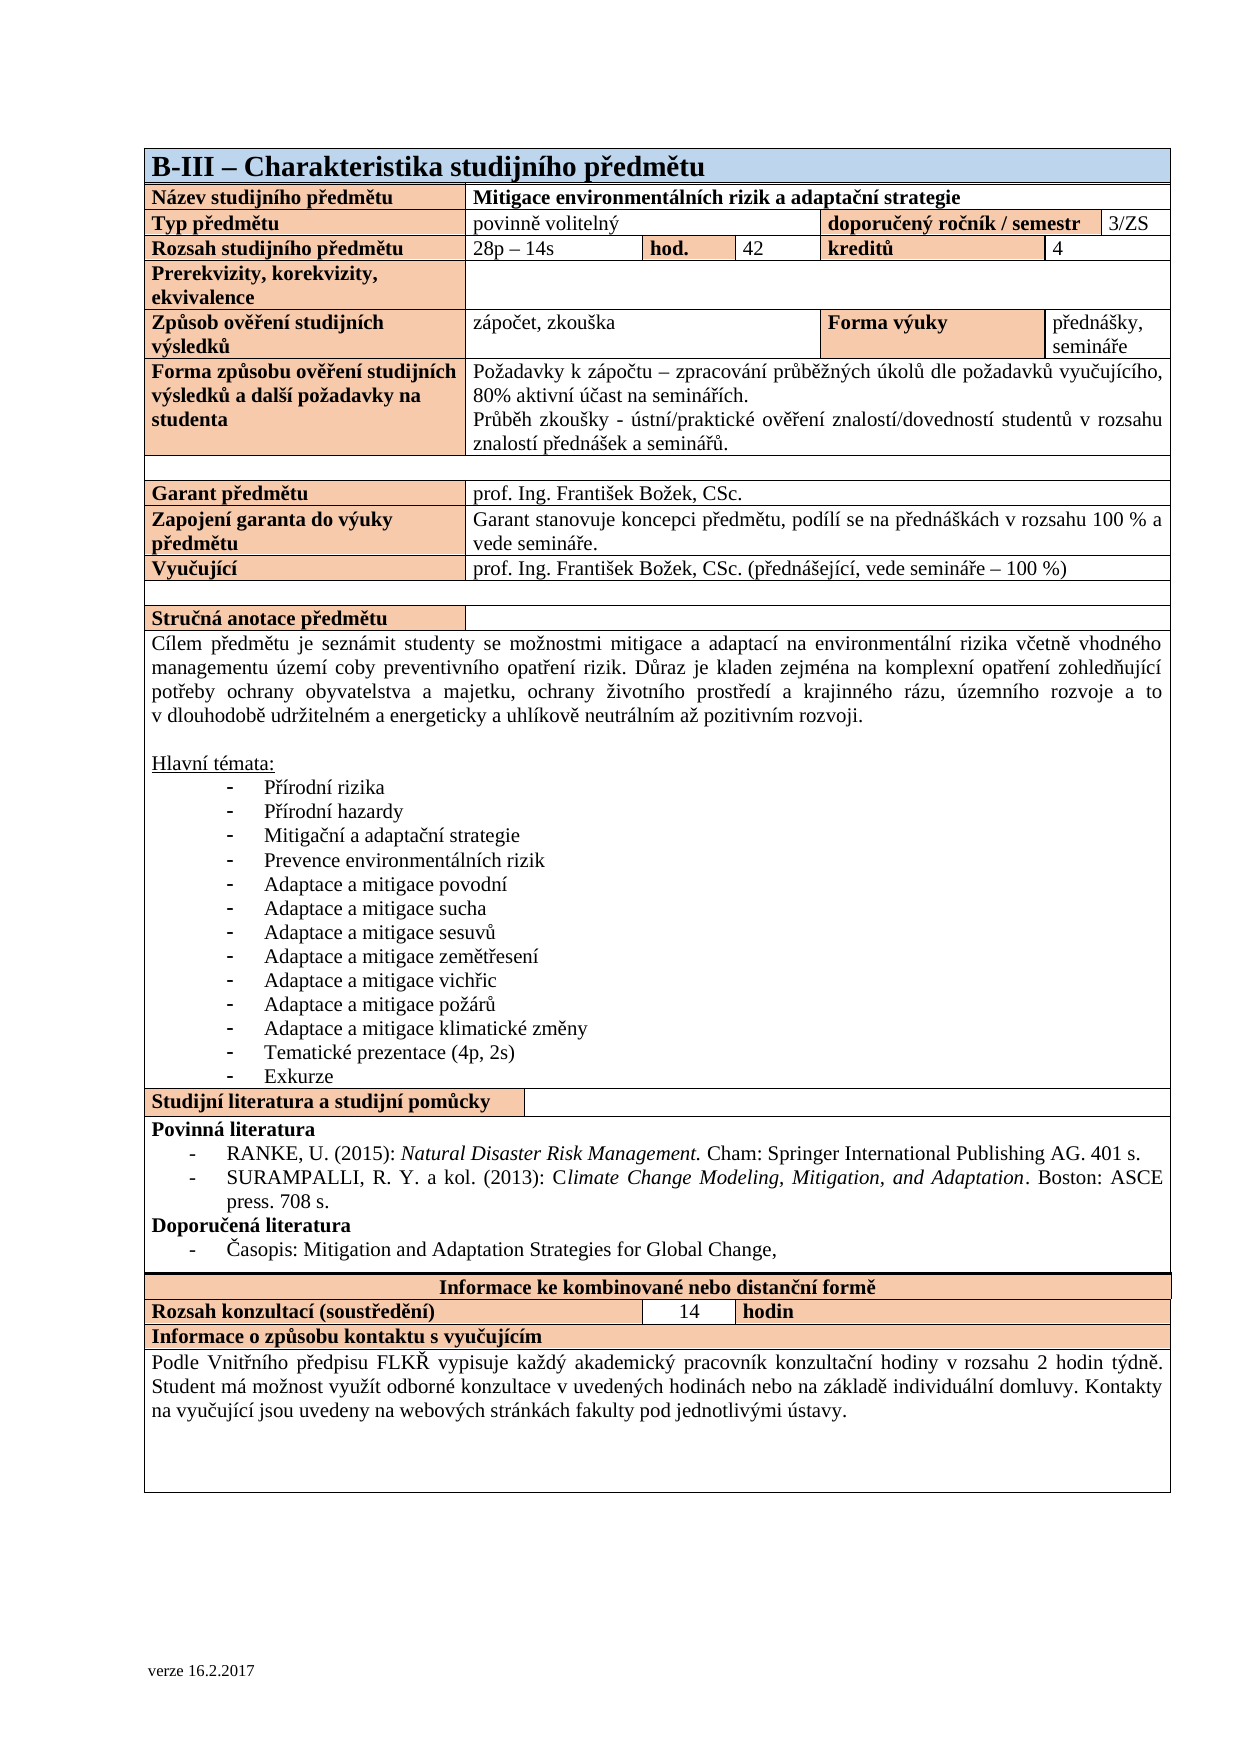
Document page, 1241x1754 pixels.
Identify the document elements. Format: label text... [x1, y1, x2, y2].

table_cell [466, 606, 1170, 630]
table_cell Zapojení garanta do výuky předmětu [145, 506, 465, 554]
table_cell Povinná literatura RANKE, U. (2015): Natural Disaster Risk Management. Cham: Springer International Publishing AG. 401 s. SURAMPALLI, R. Y. a kol. (2013): Climate Change Modeling, Mitigation, and Adaptation. Boston: ASCE press. 708 s. Doporučená literatura Časopis: Mitigation and Adaptation Strategies for Global Change, [145, 1117, 1170, 1272]
table_cell 3/ZS [1102, 210, 1170, 234]
table_cell Vyučující [145, 556, 465, 580]
table_cell Garant stanovuje koncepci předmětu, podílí se na přednáškách v rozsahu 100 % a vede semináře. [466, 506, 1170, 554]
table_cell Informace ke kombinované nebo distanční formě [145, 1275, 1171, 1299]
table_cell povinně volitelný [466, 210, 820, 234]
table_cell 4 [1046, 236, 1170, 259]
table_cell Studijní literatura a studijní pomůcky [145, 1089, 524, 1116]
table_cell Mitigace environmentálních rizik a adaptační strategie [466, 185, 1170, 209]
table_cell přednášky, semináře [1046, 310, 1170, 358]
table_cell prof. Ing. František Božek, CSc. (přednášející, vede semináře – 100 %) [466, 556, 1170, 580]
table_cell Požadavky k zápočtu – zpracování průběžných úkolů dle požadavků vyučujícího, 80% aktivní účast na seminářích. Průběh zkoušky - ústní/praktické ověření znalostí/dovedností studentů v rozsahu znalostí přednášek a seminářů. [466, 359, 1170, 455]
table_cell Prerekvizity, korekvizity, ekvivalence [145, 261, 465, 309]
table_cell [466, 261, 1170, 309]
table_cell Forma výuky [821, 310, 1044, 358]
table_cell 14 [643, 1300, 735, 1323]
table_cell 28p – 14s [466, 236, 642, 259]
table_cell [525, 1089, 1170, 1116]
table_cell doporučený ročník / semestr [821, 210, 1101, 234]
table_cell Typ předmětu [145, 210, 465, 234]
table_cell kreditů [821, 236, 1044, 259]
table_cell Forma způsobu ověření studijních výsledků a další požadavky na studenta [145, 359, 465, 455]
table_cell [145, 456, 1170, 480]
table_cell Rozsah konzultací (soustředění) [145, 1300, 642, 1323]
table_cell Stručná anotace předmětu [145, 606, 465, 630]
table_cell Cílem předmětu je seznámit studenty se možnostmi mitigace a adaptací na environmentální rizika včetně vhodného managementu území coby preventivního opatření rizik. Důraz je kladen zejména na komplexní opatření zohledňující potřeby ochrany obyvatelstva a majetku, ochrany životního prostředí a krajinného rázu, územního rozvoje a to v dlouhodobě udržitelném a energeticky a uhlíkově neutrálním až pozitivním rozvoji. Hlavní témata: Přírodní rizika Přírodní hazardy Mitigační a adaptační strategie Prevence environmentálních rizik Adaptace a mitigace povodní Adaptace a mitigace sucha Adaptace a mitigace sesuvů Adaptace a mitigace zemětřesení Adaptace a mitigace vichřic Adaptace a mitigace požárů Adaptace a mitigace klimatické změny Tematické prezentace (4p, 2s) Exkurze [145, 631, 1170, 1088]
table_cell hodin [736, 1300, 1170, 1323]
table_cell zápočet, zkouška [466, 310, 820, 358]
table_header B-III – Charakteristika studijního předmětu [145, 149, 1170, 182]
table_cell Podle Vnitřního předpisu FLKŘ vypisuje každý akademický pracovník konzultační hodiny v rozsahu 2 hodin týdně. Student má možnost využít odborné konzultace v uvedených hodinách nebo na základě individuální domluvy. Kontakty na vyučující jsou uvedeny na webových stránkách fakulty pod jednotlivými ústavy. [145, 1350, 1170, 1492]
table_cell 42 [736, 236, 820, 259]
table_cell Způsob ověření studijních výsledků [145, 310, 465, 358]
table_cell [145, 581, 1170, 605]
table_cell Rozsah studijního předmětu [145, 236, 465, 259]
table_cell Informace o způsobu kontaktu s vyučujícím [145, 1325, 1170, 1348]
table_cell Název studijního předmětu [145, 185, 465, 209]
table_cell hod. [643, 236, 735, 259]
table_cell prof. Ing. František Božek, CSc. [466, 481, 1170, 505]
table_cell Garant předmětu [145, 481, 465, 505]
